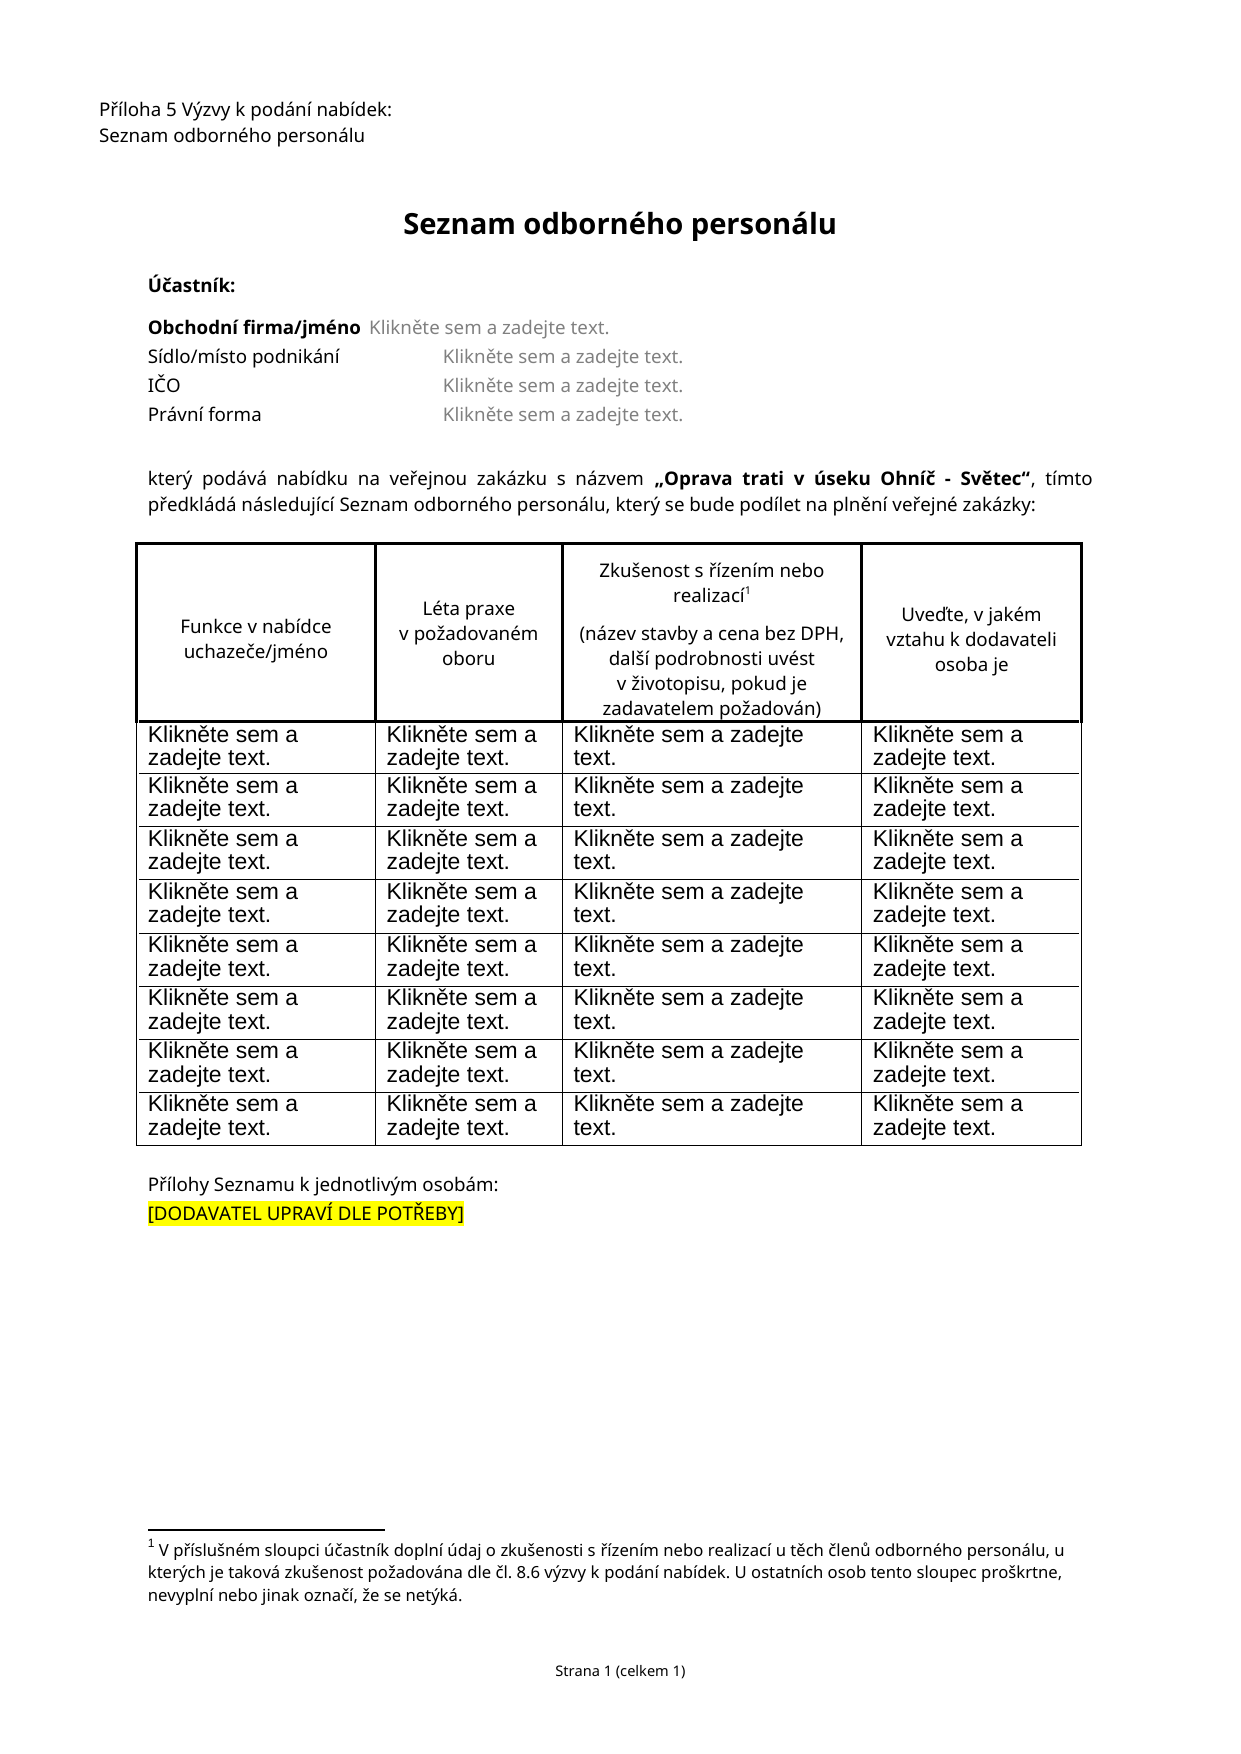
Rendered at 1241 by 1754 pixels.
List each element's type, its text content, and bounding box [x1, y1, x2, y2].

table_header Funkce v nabídce uchazeče/jméno [138, 545, 374, 720]
table_header Zkušenost s řízením nebo realizací (název stavby a cena bez DPH, další podrobnosti uvést v životopisu, pokud je zadavatelem požadován) [564, 545, 860, 720]
text Sídlo/místo podnikání [148, 340, 1093, 369]
text Přílohy Seznamu k jednotlivým osobám: [148, 1172, 1093, 1197]
text Právní forma [148, 398, 1093, 427]
text Účastník: [148, 268, 1093, 299]
table_header Uveďte, v jakém vztahu k dodavateli osoba je [863, 545, 1080, 720]
table_header Léta praxe v požadovaném oboru [377, 545, 561, 720]
title Seznam odborného personálu [148, 203, 1093, 243]
text [DODAVATEL UPRAVÍ DLE POTŘEBY] [148, 1197, 1092, 1226]
text který podává nabídku na veřejnou zakázku s názvem „Oprava trati v úseku Ohníč - Světec“, tímto předkládá následující Seznam odborného personálu, který se bude podílet na plnění veřejné zakázky: [148, 465, 1093, 516]
text Obchodní firma/jméno [148, 311, 1093, 340]
text IČO [148, 369, 1093, 398]
